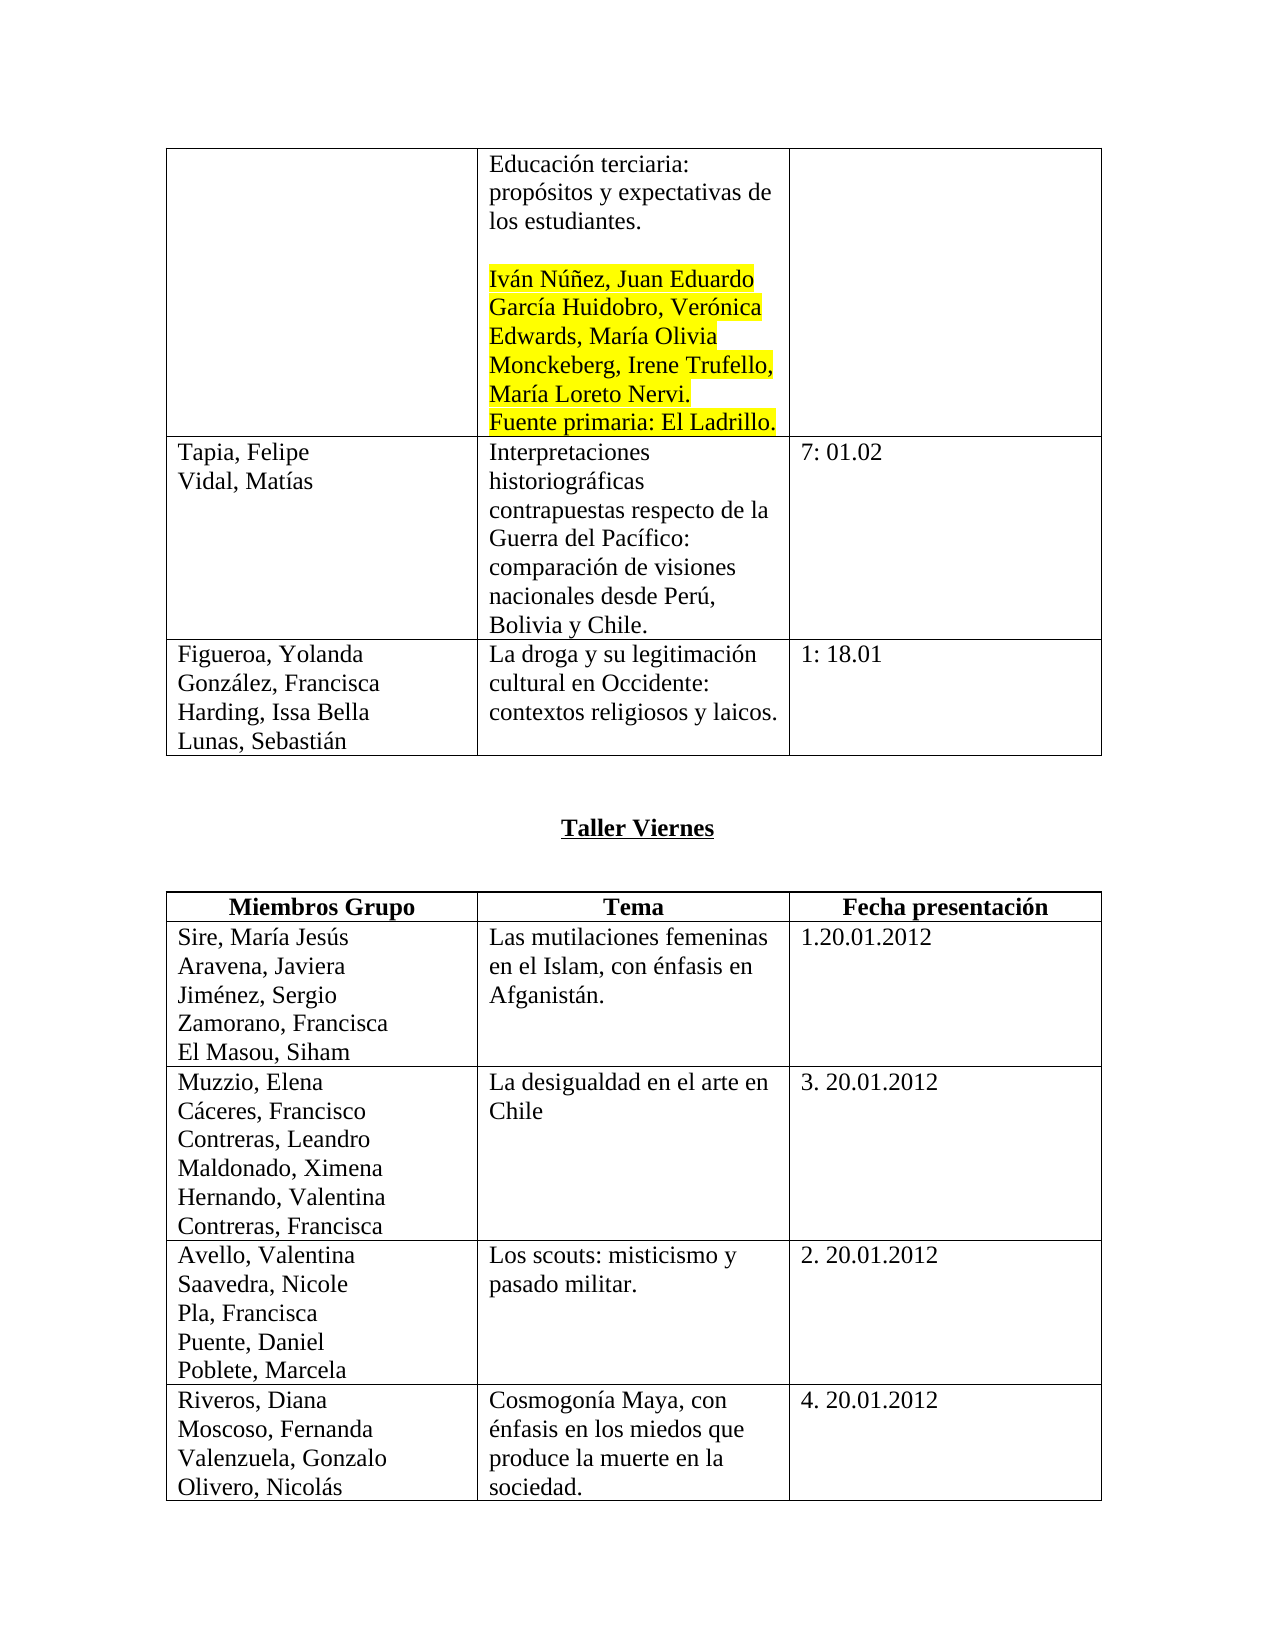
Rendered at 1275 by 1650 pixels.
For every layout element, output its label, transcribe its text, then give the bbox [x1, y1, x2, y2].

table_header Fecha presentación [790, 893, 1101, 921]
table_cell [167, 1385, 477, 1500]
table_cell Sire, María Jesús Aravena, Javiera Jiménez, Sergio Zamorano, Francisca El Masou, Siham [167, 922, 477, 1066]
table_cell Avello, Valentina Saavedra, Nicole Pla, Francisca Puente, Daniel Poblete, Marcela [167, 1241, 477, 1384]
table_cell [790, 149, 1101, 436]
table_cell Figueroa, Yolanda González, Francisca Harding, Issa Bella Lunas, Sebastián [167, 640, 477, 754]
table_cell 7: 01.02 [790, 437, 1101, 638]
table_cell Las mutilaciones femeninas en el Islam, con énfasis en Afganistán. [478, 922, 789, 1066]
table_cell 1: 18.01 [790, 640, 1101, 754]
table_cell 3. 20.01.2012 [790, 1067, 1101, 1239]
table_cell Interpretaciones historiográficas contrapuestas respecto de la Guerra del Pacífico: comparación de visiones nacionales desde Perú, Bolivia y Chile. [478, 437, 789, 638]
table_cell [478, 1385, 789, 1500]
table_cell La desigualdad en el arte en Chile [478, 1067, 789, 1239]
table_cell 4. 20.01.2012 [790, 1385, 1101, 1500]
table_cell 2. 20.01.2012 [790, 1241, 1101, 1384]
table_cell Los scouts: misticismo y pasado militar. [478, 1241, 789, 1384]
table_cell Tapia, Felipe Vidal, Matías [167, 437, 477, 638]
table_cell La droga y su legitimación cultural en Occidente: contextos religiosos y laicos. [478, 640, 789, 754]
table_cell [167, 149, 477, 436]
table_header Miembros Grupo [167, 893, 477, 921]
table_cell 1.20.01.2012 [790, 922, 1101, 1066]
text Taller Viernes [177, 813, 1098, 842]
table_header Tema [478, 893, 789, 921]
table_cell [478, 149, 789, 436]
table_cell Muzzio, Elena Cáceres, Francisco Contreras, Leandro Maldonado, Ximena Hernando, Valentina Contreras, Francisca [167, 1067, 477, 1239]
